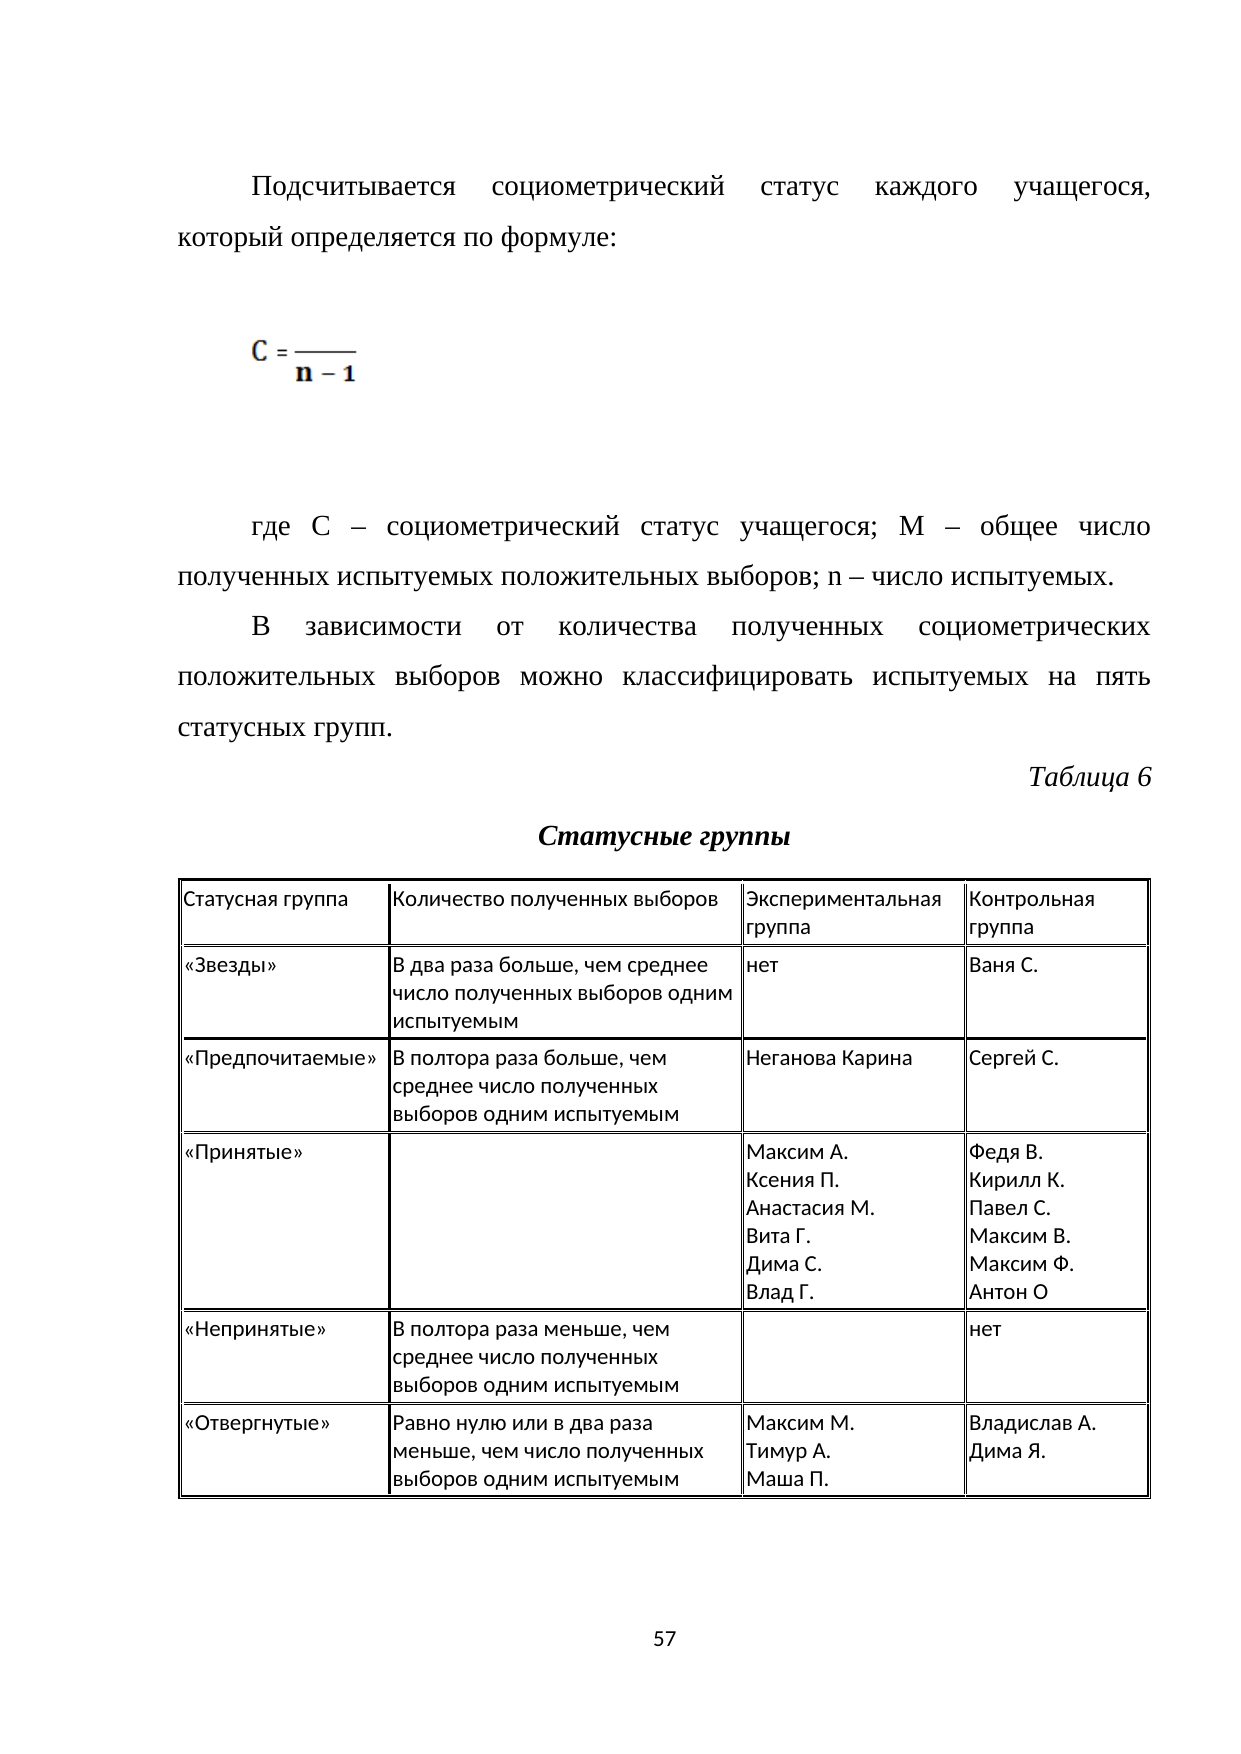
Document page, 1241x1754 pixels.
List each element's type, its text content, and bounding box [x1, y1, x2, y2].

table_cell нет [744, 947, 964, 1037]
table_cell В два раза больше, чем среднее число полученных выборов одним испытуемым [391, 947, 741, 1037]
table_cell [391, 1134, 741, 1308]
table_cell Ваня С. [967, 944, 1148, 1037]
table_cell Равно нулю или в два раза меньше, чем число полученных выборов одним испытуемым [389, 1405, 743, 1495]
text Подсчитывается социометрический статус каждого учащегося, который определяется по формуле: [177, 168, 1152, 252]
table_cell [744, 1312, 964, 1402]
table_cell «Непринятые» [182, 1308, 388, 1402]
text Таблица 6 [177, 759, 1152, 793]
table_header Количество полученных выборов [389, 881, 743, 943]
table_cell Сергей С. [967, 1037, 1147, 1131]
table_cell Максим М. Тимур А. Маша П. [743, 1405, 966, 1495]
text где С – социометрический статус учащегося; М – общее число полученных испытуемых положительных выборов; n – число испытуемых. [177, 508, 1152, 591]
table_cell «Предпочитаемые» [182, 1037, 388, 1131]
table_cell Федя В. Кирилл К. Павел С. Максим В. Максим Ф. Антон О [966, 1131, 1149, 1308]
table_cell В полтора раза меньше, чем среднее число полученных выборов одним испытуемым [391, 1312, 741, 1402]
table_cell нет [967, 1308, 1148, 1402]
table_header Контрольная группа [966, 881, 1147, 943]
table_cell Неганова Карина [744, 1040, 964, 1131]
table_header Статусная группа [182, 881, 389, 943]
table_cell Владислав А. Дима Я. [966, 1402, 1149, 1495]
table_cell В полтора раза больше, чем среднее число полученных выборов одним испытуемым [391, 1040, 741, 1131]
table_cell «Отвергнутые» [180, 1402, 389, 1495]
table_header Экспериментальная группа [743, 881, 966, 943]
text В зависимости от количества полученных социометрических положительных выборов можно классифицировать испытуемых на пять статусных групп. [177, 608, 1152, 742]
text Статусные группы [177, 818, 1152, 852]
table_cell «Принятые» [180, 1131, 389, 1308]
picture [251, 268, 421, 435]
table_cell «Звезды» [182, 944, 388, 1037]
table_cell Максим А. Ксения П. Анастасия М. Вита Г. Дима С. Влад Г. [744, 1134, 964, 1308]
